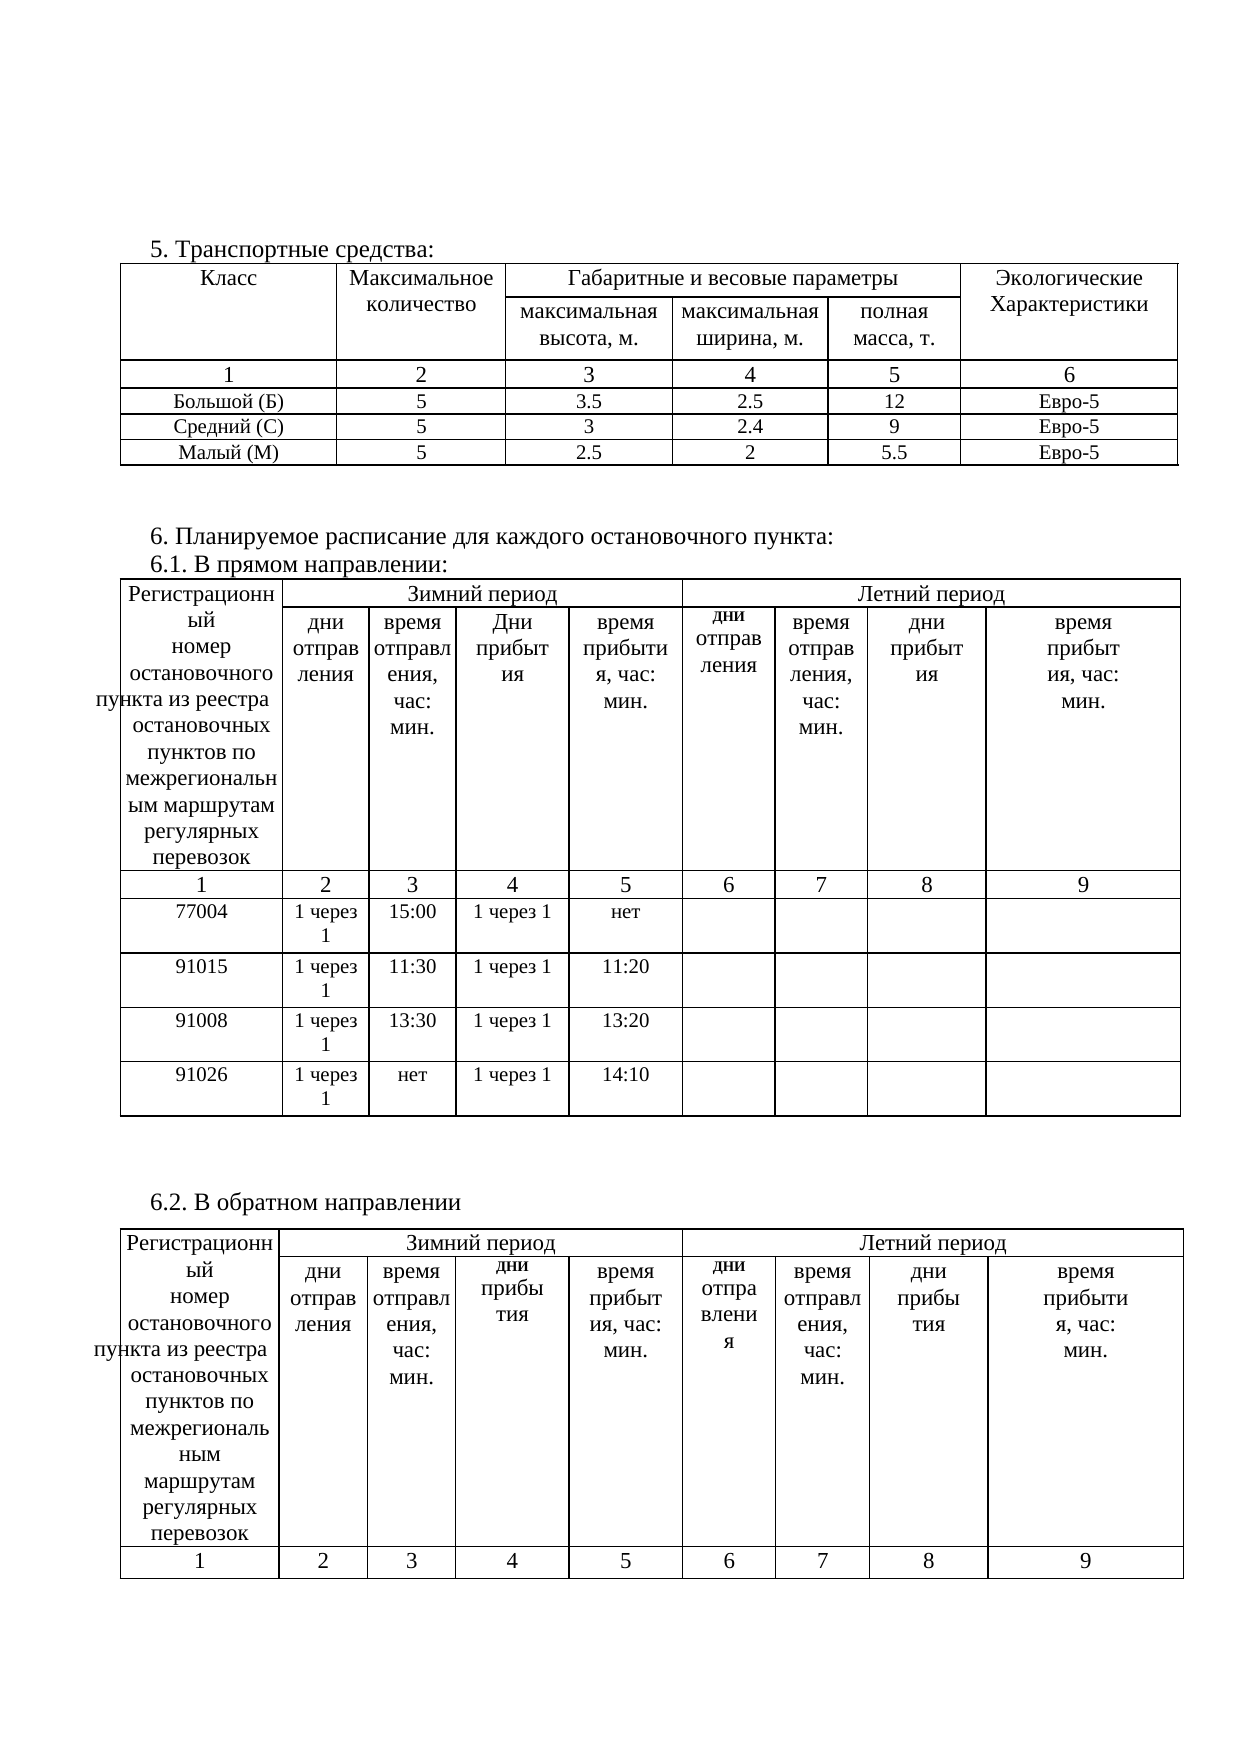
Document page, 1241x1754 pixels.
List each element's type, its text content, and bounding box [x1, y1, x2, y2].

table_cell [683, 1008, 774, 1061]
table_header Зимний период [280, 1230, 682, 1256]
table_cell ДНИ отправ ления [683, 608, 774, 870]
table_cell 1 через 1 [457, 1008, 568, 1061]
table_header Класс [121, 264, 336, 359]
table_cell 5 [570, 871, 682, 898]
table_cell 9 [989, 1547, 1183, 1578]
table_cell максимальная высота, м. [506, 298, 672, 359]
table_cell 2 [283, 871, 368, 898]
table_cell 9 [829, 415, 960, 438]
table_cell [987, 899, 1180, 952]
table_cell 2.5 [673, 389, 827, 413]
table_cell 3 [506, 415, 672, 438]
table_cell время прибыт ия, час: мин. [570, 1257, 682, 1546]
table_cell время отправл ения, час: мин. [368, 1257, 455, 1546]
table_cell 5 [570, 1547, 682, 1578]
table_cell 77004 [121, 899, 282, 952]
table_cell 1 через 1 [457, 954, 568, 1006]
table_cell 91026 [121, 1062, 282, 1115]
table_cell 3 [368, 1547, 455, 1578]
table_header Габаритные и весовые параметры [506, 264, 960, 296]
table_cell 91015 [121, 954, 282, 1006]
table_cell 5 [337, 389, 505, 413]
table_cell 5 [337, 440, 505, 464]
table_cell нет [370, 1062, 455, 1115]
table_cell 5.5 [829, 440, 960, 464]
table_cell время отправ ления, час: мин. [776, 608, 867, 870]
table_cell Большой (Б) [121, 389, 336, 413]
table_cell 13:30 [370, 1008, 455, 1061]
table_cell [868, 1062, 985, 1115]
table_cell 2 [280, 1547, 367, 1578]
table_cell 6 [683, 1547, 775, 1578]
table_header Летний период [683, 1230, 1183, 1256]
table_cell полная масса, т. [829, 298, 960, 359]
table_cell 4 [457, 871, 568, 898]
text 6.1. В прямом направлении: [150, 549, 1090, 578]
table_cell 11:30 [370, 954, 455, 1006]
table_cell 7 [776, 1547, 869, 1578]
table_cell дни прибыт ия [868, 608, 985, 870]
text 6.2. В обратном направлении [150, 1187, 1090, 1215]
table_cell 2.4 [673, 415, 827, 438]
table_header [121, 1230, 278, 1546]
table_cell 5 [829, 361, 960, 387]
table_cell 5 [337, 415, 505, 438]
table_cell 4 [456, 1547, 568, 1578]
table_cell [683, 954, 774, 1006]
table_cell время прибыти я, час: мин. [989, 1257, 1183, 1546]
table_cell 1 [121, 1547, 278, 1578]
table_cell [987, 1062, 1180, 1115]
table_cell 12 [829, 389, 960, 413]
table_cell 1 через 1 [457, 899, 568, 952]
table_header Экологические Характеристики [961, 264, 1177, 359]
table_cell дни отправ ления [283, 608, 368, 870]
table_cell 2 [673, 440, 827, 464]
table_cell ДНИ прибы тия [456, 1257, 568, 1546]
table_cell 1 через 1 [457, 1062, 568, 1115]
table_cell время отправл ения, час: мин. [776, 1257, 869, 1546]
table_cell время отправл ения, час: мин. [370, 608, 455, 870]
table_cell [987, 954, 1180, 1006]
table_cell 91008 [121, 1008, 282, 1061]
table_header Максимальное количество [337, 264, 505, 359]
table_cell время прибыти я, час: мин. [570, 608, 682, 870]
table_cell 8 [870, 1547, 987, 1578]
table_cell 14:10 [570, 1062, 682, 1115]
table_cell нет [570, 899, 682, 952]
table_cell 1 [121, 871, 282, 898]
table_cell [868, 954, 985, 1006]
table_cell 3 [370, 871, 455, 898]
table_cell [776, 954, 867, 1006]
table_cell 1 [121, 361, 336, 387]
table_cell [868, 1008, 985, 1061]
table_cell 1 через 1 [283, 899, 368, 952]
table_cell 11:20 [570, 954, 682, 1006]
table_cell Евро-5 [961, 415, 1177, 438]
table_cell дни прибы тия [870, 1257, 987, 1546]
table_cell ДНИ отпра влени я [683, 1257, 775, 1546]
table_cell Евро-5 [961, 389, 1177, 413]
table_cell [868, 899, 985, 952]
table_cell 6 [961, 361, 1177, 387]
table_cell [776, 899, 867, 952]
table_cell [683, 1062, 774, 1115]
table_cell 8 [868, 871, 985, 898]
table_cell время прибыт ия, час: мин. [987, 608, 1180, 870]
table_cell [987, 1008, 1180, 1061]
table_cell [776, 1008, 867, 1061]
table_cell Малый (М) [121, 440, 336, 464]
table_cell 1 через 1 [283, 954, 368, 1006]
table_header Регистрационный номер остановочного пункта из реестра остановочных пунктов по межрегиональным маршрутам регулярных перевозок [121, 580, 282, 870]
table_cell 4 [673, 361, 827, 387]
table_cell Евро-5 [961, 440, 1177, 464]
table_header Летний период [683, 580, 1180, 606]
table_cell [776, 1062, 867, 1115]
table_cell 3 [506, 361, 672, 387]
table_cell Средний (С) [121, 415, 336, 438]
text 5. Транспортные средства: [150, 234, 1090, 263]
table_cell максимальная ширина, м. [673, 298, 827, 359]
table_cell 2 [337, 361, 505, 387]
table_cell 1 через 1 [283, 1062, 368, 1115]
table_cell 1 через 1 [283, 1008, 368, 1061]
table_header Зимний период [283, 580, 682, 606]
table_cell дни отправ ления [280, 1257, 367, 1546]
table_cell 7 [776, 871, 867, 898]
text 6. Планируемое расписание для каждого остановочного пункта: [150, 521, 1090, 549]
table_cell 3.5 [506, 389, 672, 413]
table_cell Дни прибыт ия [457, 608, 568, 870]
table_cell 13:20 [570, 1008, 682, 1061]
table_cell 9 [987, 871, 1180, 898]
table_cell [683, 899, 774, 952]
table_cell 2.5 [506, 440, 672, 464]
table_cell 6 [683, 871, 774, 898]
table_cell 15:00 [370, 899, 455, 952]
